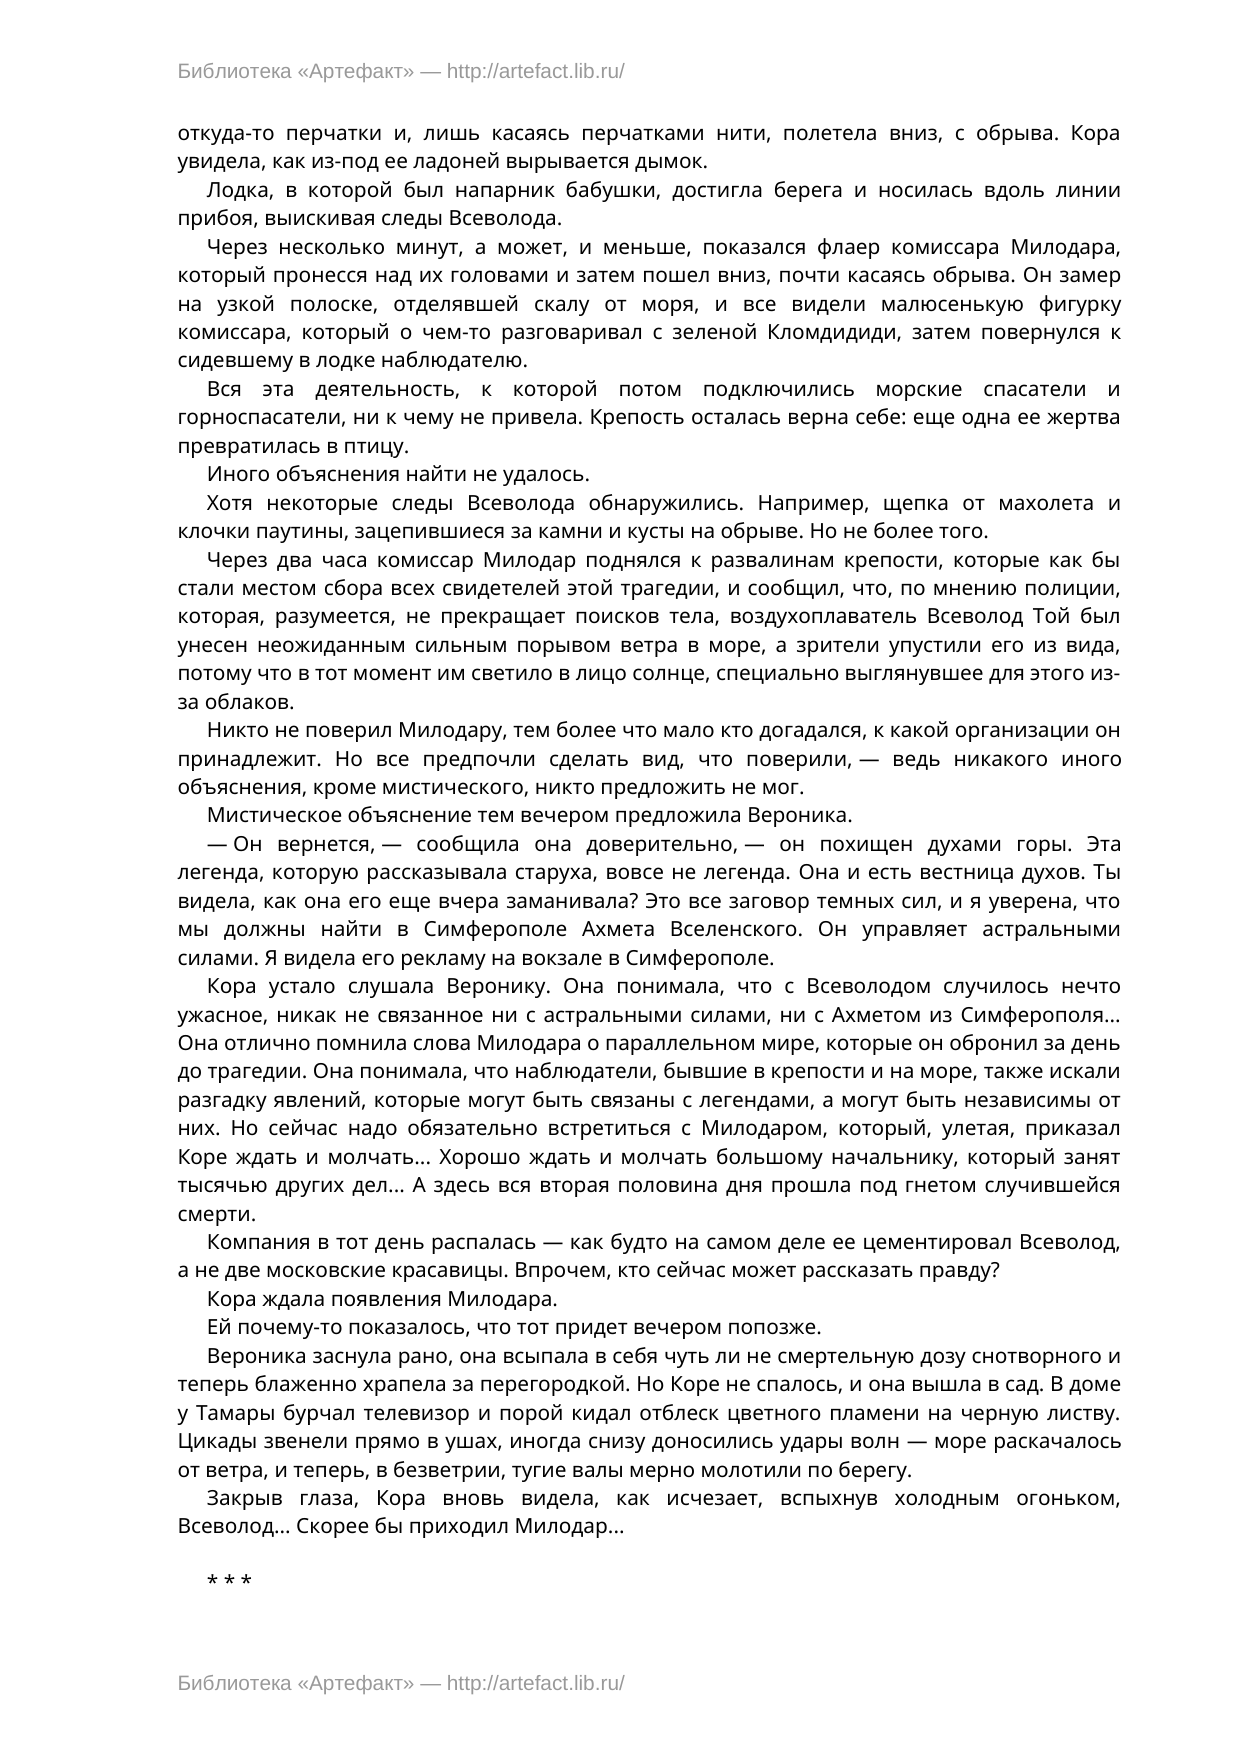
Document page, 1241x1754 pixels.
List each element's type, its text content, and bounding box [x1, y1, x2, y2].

text Закрыв глаза, Кора вновь видела, как исчезает, вспыхнув холодным огоньком, Всеволод... Скорее бы приходил Милодар... [177, 1483, 1122, 1540]
text Вся эта деятельность, к которой потом подключились морские спасатели и горноспасатели, ни к чему не привела. Крепость осталась верна себе: еще одна ее жертва превратилась в птицу. [177, 374, 1122, 459]
text Кора ждала появления Милодара. [177, 1284, 1122, 1312]
text Иного объяснения найти не удалось. [177, 459, 1122, 488]
subtitle * * * [177, 1568, 1122, 1597]
text Через два часа комиссар Милодар поднялся к развалинам крепости, которые как бы стали местом сбора всех свидетелей этой трагедии, и сообщил, что, по мнению полиции, которая, разумеется, не прекращает поисков тела, воздухоплаватель Всеволод Той был унесен неожиданным сильным порывом ветра в море, а зрители упустили его из вида, потому что в тот момент им светило в лицо солнце, специально выглянувшее для этого из-за облаков. [177, 545, 1122, 715]
text — Он вернется, — сообщила она доверительно, — он похищен духами горы. Эта легенда, которую рассказывала старуха, вовсе не легенда. Она и есть вестница духов. Ты видела, как она его еще вчера заманивала? Это все заговор темных сил, и я уверена, что мы должны найти в Симферополе Ахмета Вселенского. Он управляет астральными силами. Я видела его рекламу на вокзале в Симферополе. [177, 829, 1122, 971]
text Кора устало слушала Веронику. Она понимала, что с Всеволодом случилось нечто ужасное, никак не связанное ни с астральными силами, ни с Ахметом из Симферополя... Она отлично помнила слова Милодара о параллельном мире, которые он обронил за день до трагедии. Она понимала, что наблюдатели, бывшие в крепости и на море, также искали разгадку явлений, которые могут быть связаны с легендами, а могут быть независимы от них. Но сейчас надо обязательно встретиться с Милодаром, который, улетая, приказал Коре ждать и молчать... Хорошо ждать и молчать большому начальнику, который занят тысячью других дел... А здесь вся вторая половина дня прошла под гнетом случившейся смерти. [177, 971, 1122, 1227]
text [177, 118, 1122, 175]
text Через несколько минут, а может, и меньше, показался флаер комиссара Милодара, который пронесся над их головами и затем пошел вниз, почти касаясь обрыва. Он замер на узкой полоске, отделявшей скалу от моря, и все видели малюсенькую фигурку комиссара, который о чем-то разговаривал с зеленой Кломдидиди, затем повернулся к сидевшему в лодке наблюдателю. [177, 232, 1122, 374]
text Вероника заснула рано, она всыпала в себя чуть ли не смертельную дозу снотворного и теперь блаженно храпела за перегородкой. Но Коре не спалось, и она вышла в сад. В доме у Тамары бурчал телевизор и порой кидал отблеск цветного пламени на черную листву. Цикады звенели прямо в ушах, иногда снизу доносились удары волн — море раскачалось от ветра, и теперь, в безветрии, тугие валы мерно молотили по берегу. [177, 1341, 1122, 1483]
text Ей почему-то показалось, что тот придет вечером попозже. [177, 1312, 1122, 1341]
text Мистическое объяснение тем вечером предложила Вероника. [177, 801, 1122, 829]
text Хотя некоторые следы Всеволода обнаружились. Например, щепка от махолета и клочки паутины, зацепившиеся за камни и кусты на обрыве. Но не более того. [177, 488, 1122, 545]
text Никто не поверил Милодару, тем более что мало кто догадался, к какой организации он принадлежит. Но все предпочли сделать вид, что поверили, — ведь никакого иного объяснения, кроме мистического, никто предложить не мог. [177, 715, 1122, 801]
text Компания в тот день распалась — как будто на самом деле ее цементировал Всеволод, а не две московские красавицы. Впрочем, кто сейчас может рассказать правду? [177, 1227, 1122, 1284]
text Лодка, в которой был напарник бабушки, достигла берега и носилась вдоль линии прибоя, выискивая следы Всеволода. [177, 175, 1122, 232]
